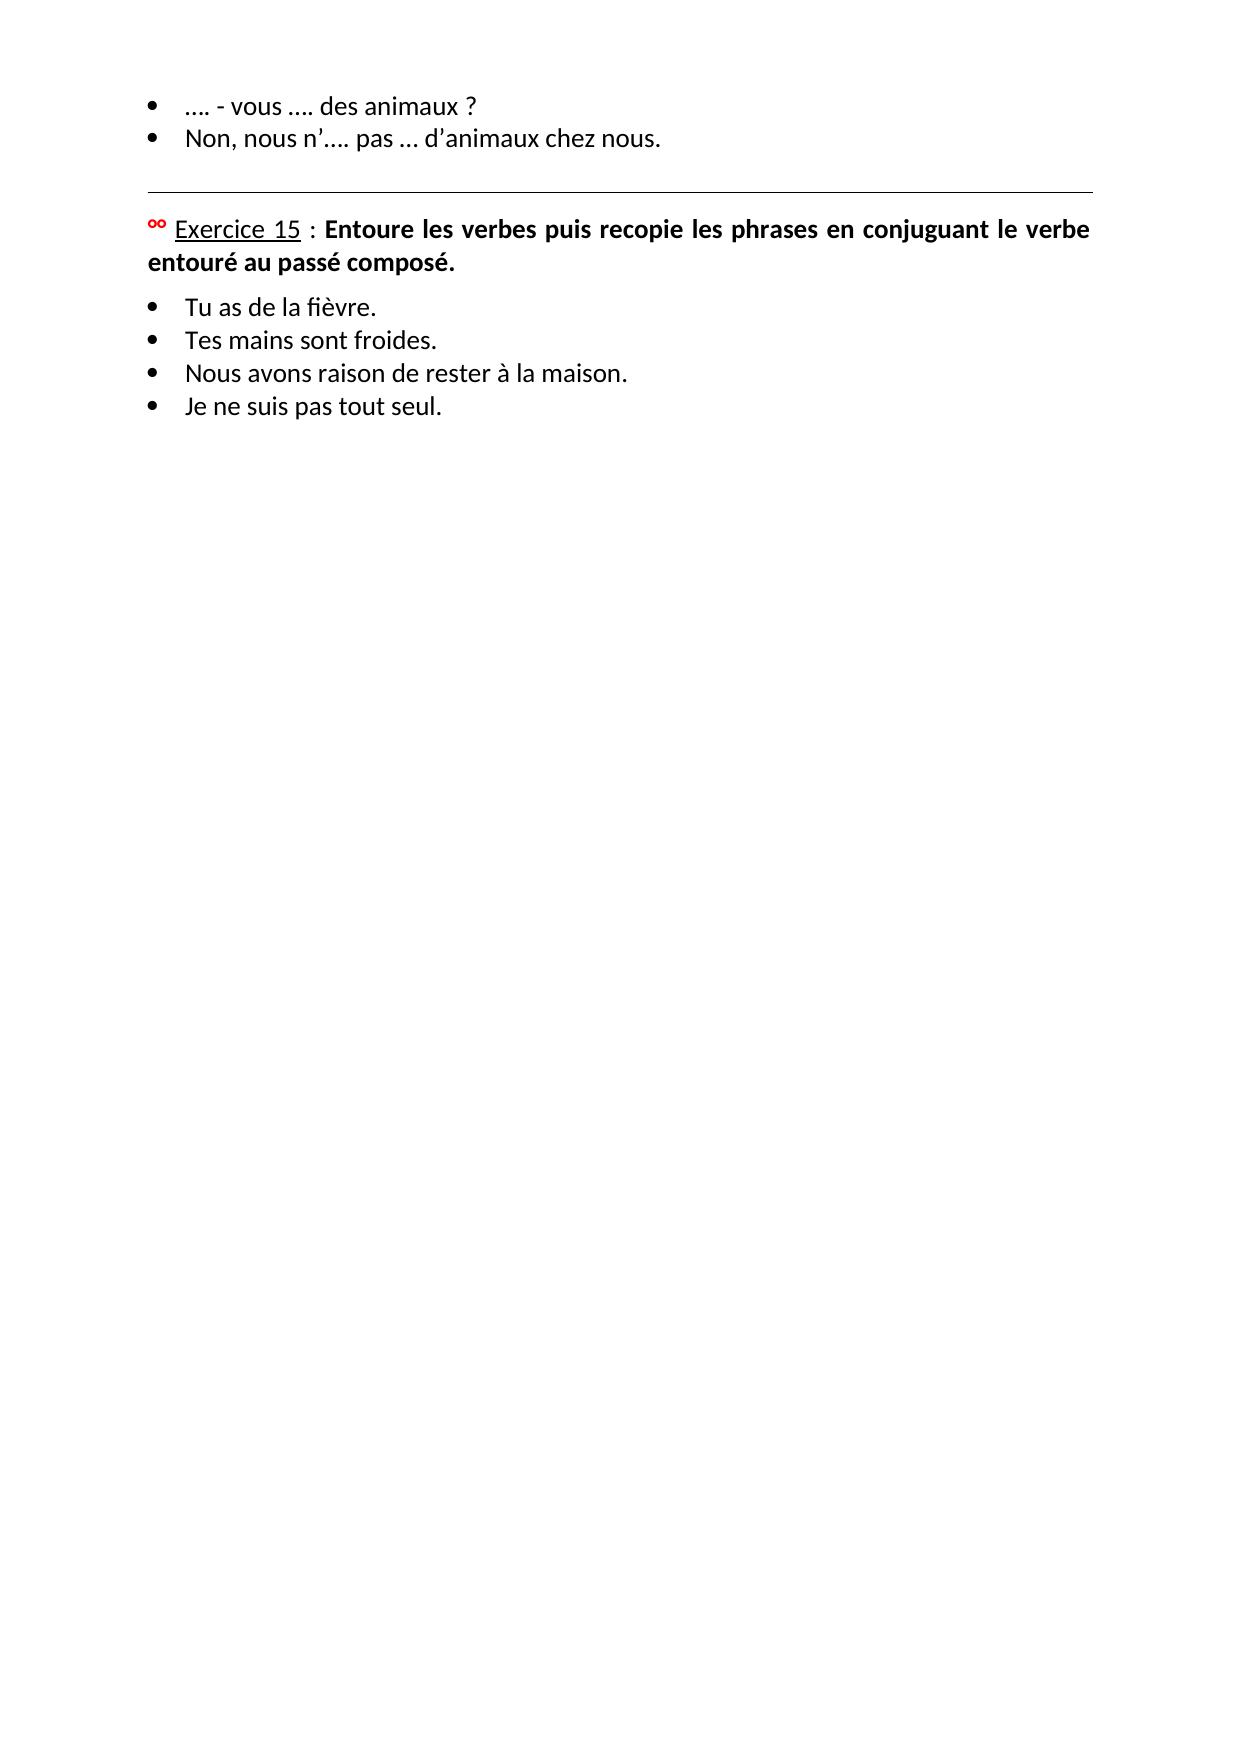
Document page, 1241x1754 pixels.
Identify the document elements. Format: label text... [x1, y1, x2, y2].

list Je ne suis pas tout seul. [148, 389, 1093, 423]
list Nous avons raison de rester à la maison. [148, 357, 1093, 389]
list Tu as de la fièvre. [148, 291, 1093, 323]
text °° Exercice 15 : Entoure les verbes puis recopie les phrases en conjuguant le verbe entouré au passé composé. [148, 193, 1093, 278]
list …. - vous …. des animaux ? [148, 89, 1093, 122]
list Tes mains sont froides. [148, 323, 1093, 357]
list Non, nous n’…. pas … d’animaux chez nous. [148, 122, 1093, 155]
